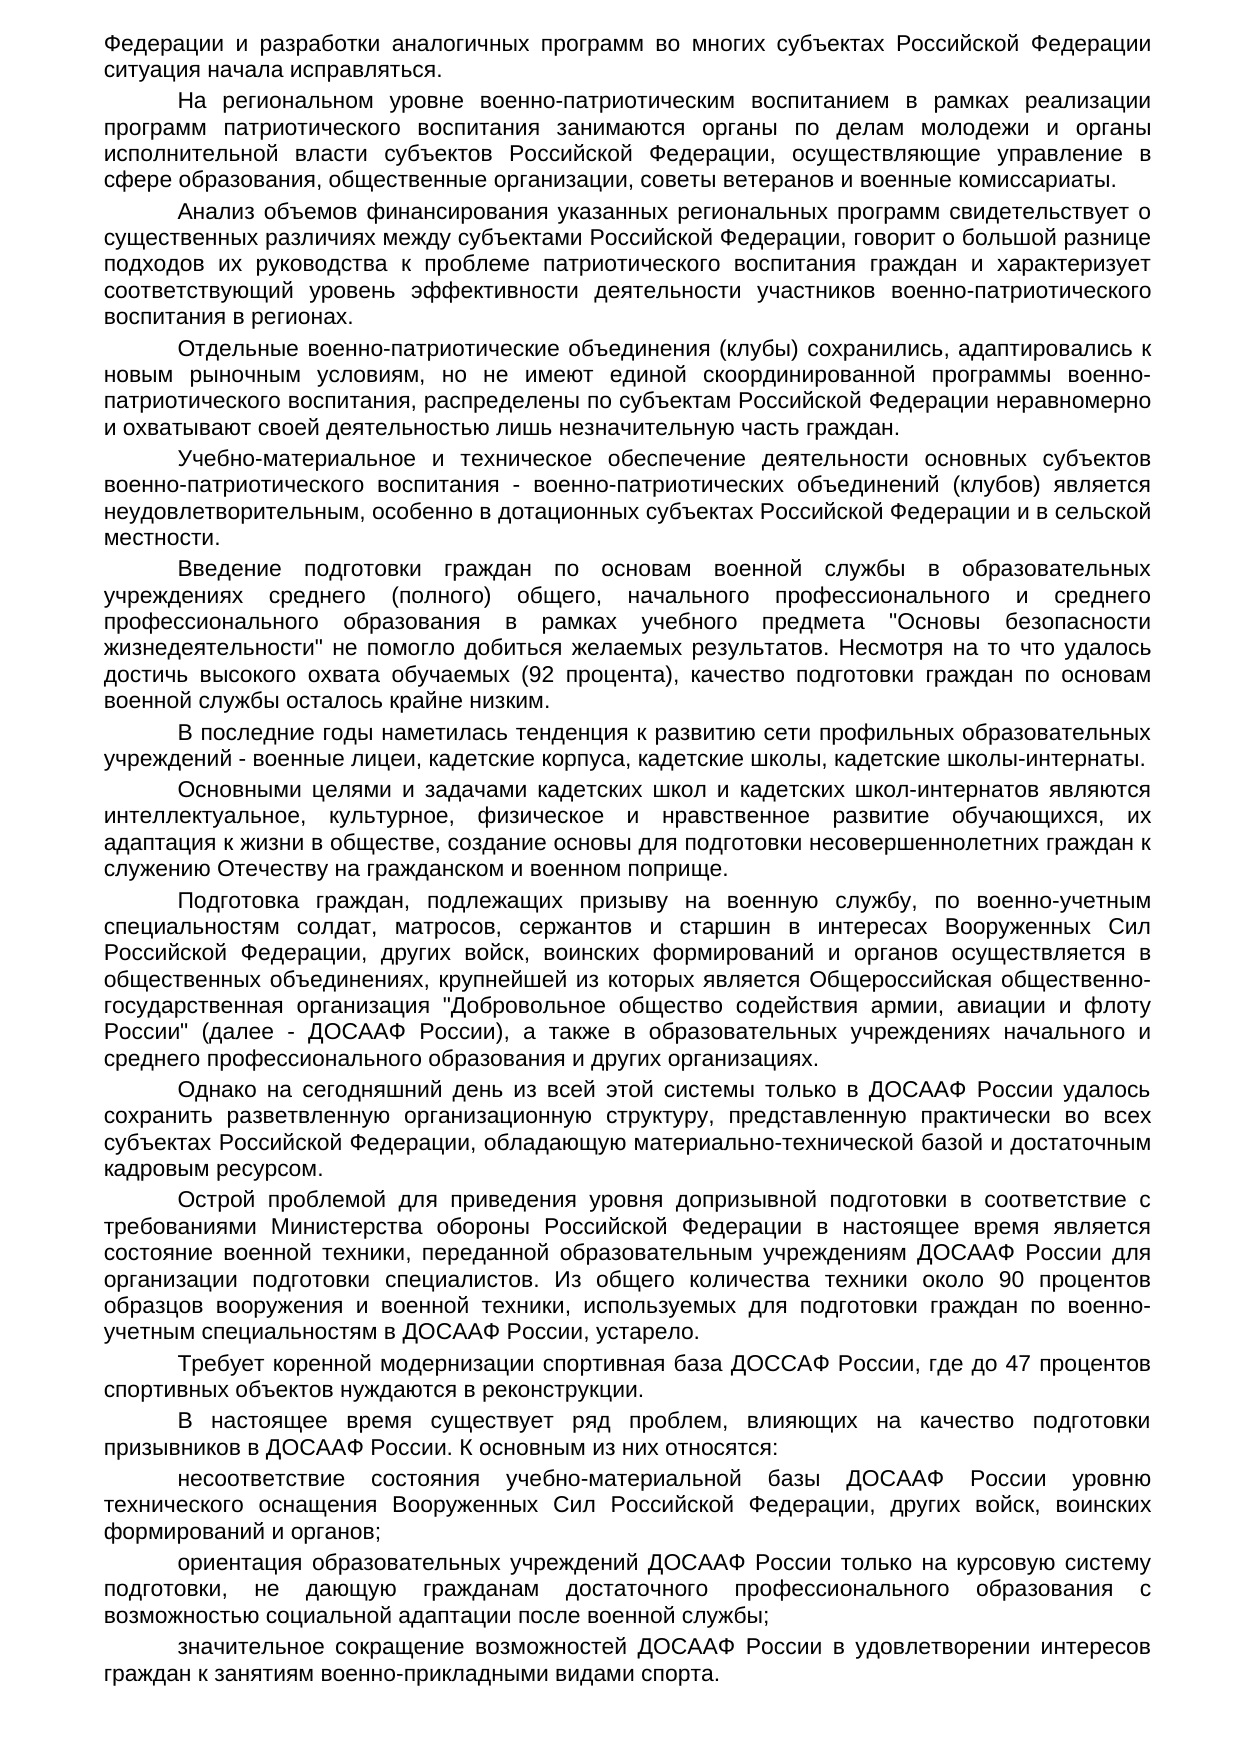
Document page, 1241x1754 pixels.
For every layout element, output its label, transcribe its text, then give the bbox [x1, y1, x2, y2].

text В настоящее время существует ряд проблем, влияющих на качество подготовки призывников в ДОСААФ России. К основным из них относятся: [103, 1407, 1152, 1460]
text В последние годы наметилась тенденция к развитию сети профильных образовательных учреждений - военные лицеи, кадетские корпуса, кадетские школы, кадетские школы-интернаты. [103, 718, 1152, 771]
text На региональном уровне военно-патриотическим воспитанием в рамках реализации программ патриотического воспитания занимаются органы по делам молодежи и органы исполнительной власти субъектов Российской Федерации, осуществляющие управление в сфере образования, общественные организации, советы ветеранов и военные комиссариаты. [103, 87, 1152, 193]
text Анализ объемов финансирования указанных региональных программ свидетельствует о существенных различиях между субъектами Российской Федерации, говорит о большой разнице подходов их руководства к проблеме патриотического воспитания граждан и характеризует соответствующий уровень эффективности деятельности участников военно-патриотического воспитания в регионах. [103, 198, 1152, 329]
text Требует коренной модернизации спортивная база ДОССАФ России, где до 47 процентов спортивных объектов нуждаются в реконструкции. [103, 1349, 1152, 1402]
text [103, 29, 1152, 82]
text Отдельные военно-патриотические объединения (клубы) сохранились, адаптировались к новым рыночным условиям, но не имеют единой скоординированной программы военно-патриотического воспитания, распределены по субъектам Российской Федерации неравномерно и охватывают своей деятельностью лишь незначительную часть граждан. [103, 334, 1152, 440]
text Острой проблемой для приведения уровня допризывной подготовки в соответствие с требованиями Министерства обороны Российской Федерации в настоящее время является состояние военной техники, переданной образовательным учреждениям ДОСААФ России для организации подготовки специалистов. Из общего количества техники около 90 процентов образцов вооружения и военной техники, используемых для подготовки граждан по военно-учетным специальностям в ДОСААФ России, устарело. [103, 1186, 1152, 1344]
text несоответствие состояния учебно-материальной базы ДОСААФ России уровню технического оснащения Вооруженных Сил Российской Федерации, других войск, воинских формирований и органов; [103, 1465, 1152, 1544]
text ориентация образовательных учреждений ДОСААФ России только на курсовую систему подготовки, не дающую гражданам достаточного профессионального образования с возможностью социальной адаптации после военной службы; [103, 1549, 1152, 1628]
text значительное сокращение возможностей ДОСААФ России в удовлетворении интересов граждан к занятиям военно-прикладными видами спорта. [103, 1633, 1152, 1686]
text Введение подготовки граждан по основам военной службы в образовательных учреждениях среднего (полного) общего, начального профессионального и среднего профессионального образования в рамках учебного предмета "Основы безопасности жизнедеятельности" не помогло добиться желаемых результатов. Несмотря на то что удалось достичь высокого охвата обучаемых (92 процента), качество подготовки граждан по основам военной службы осталось крайне низким. [103, 555, 1152, 713]
text Учебно-материальное и техническое обеспечение деятельности основных субъектов военно-патриотического воспитания - военно-патриотических объединений (клубов) является неудовлетворительным, особенно в дотационных субъектах Российской Федерации и в сельской местности. [103, 445, 1152, 550]
text Основными целями и задачами кадетских школ и кадетских школ-интернатов являются интеллектуальное, культурное, физическое и нравственное развитие обучающихся, их адаптация к жизни в обществе, создание основы для подготовки несовершеннолетних граждан к служению Отечеству на гражданском и военном поприще. [103, 776, 1152, 882]
text Подготовка граждан, подлежащих призыву на военную службу, по военно-учетным специальностям солдат, матросов, сержантов и старшин в интересах Вооруженных Сил Российской Федерации, других войск, воинских формирований и органов осуществляется в общественных объединениях, крупнейшей из которых является Общероссийская общественно-государственная организация "Добровольное общество содействия армии, авиации и флоту России" (далее - ДОСААФ России), а также в образовательных учреждениях начального и среднего профессионального образования и других организациях. [103, 887, 1152, 1071]
text Однако на сегодняшний день из всей этой системы только в ДОСААФ России удалось сохранить разветвленную организационную структуру, представленную практически во всех субъектах Российской Федерации, обладающую материально-технической базой и достаточным кадровым ресурсом. [103, 1076, 1152, 1181]
